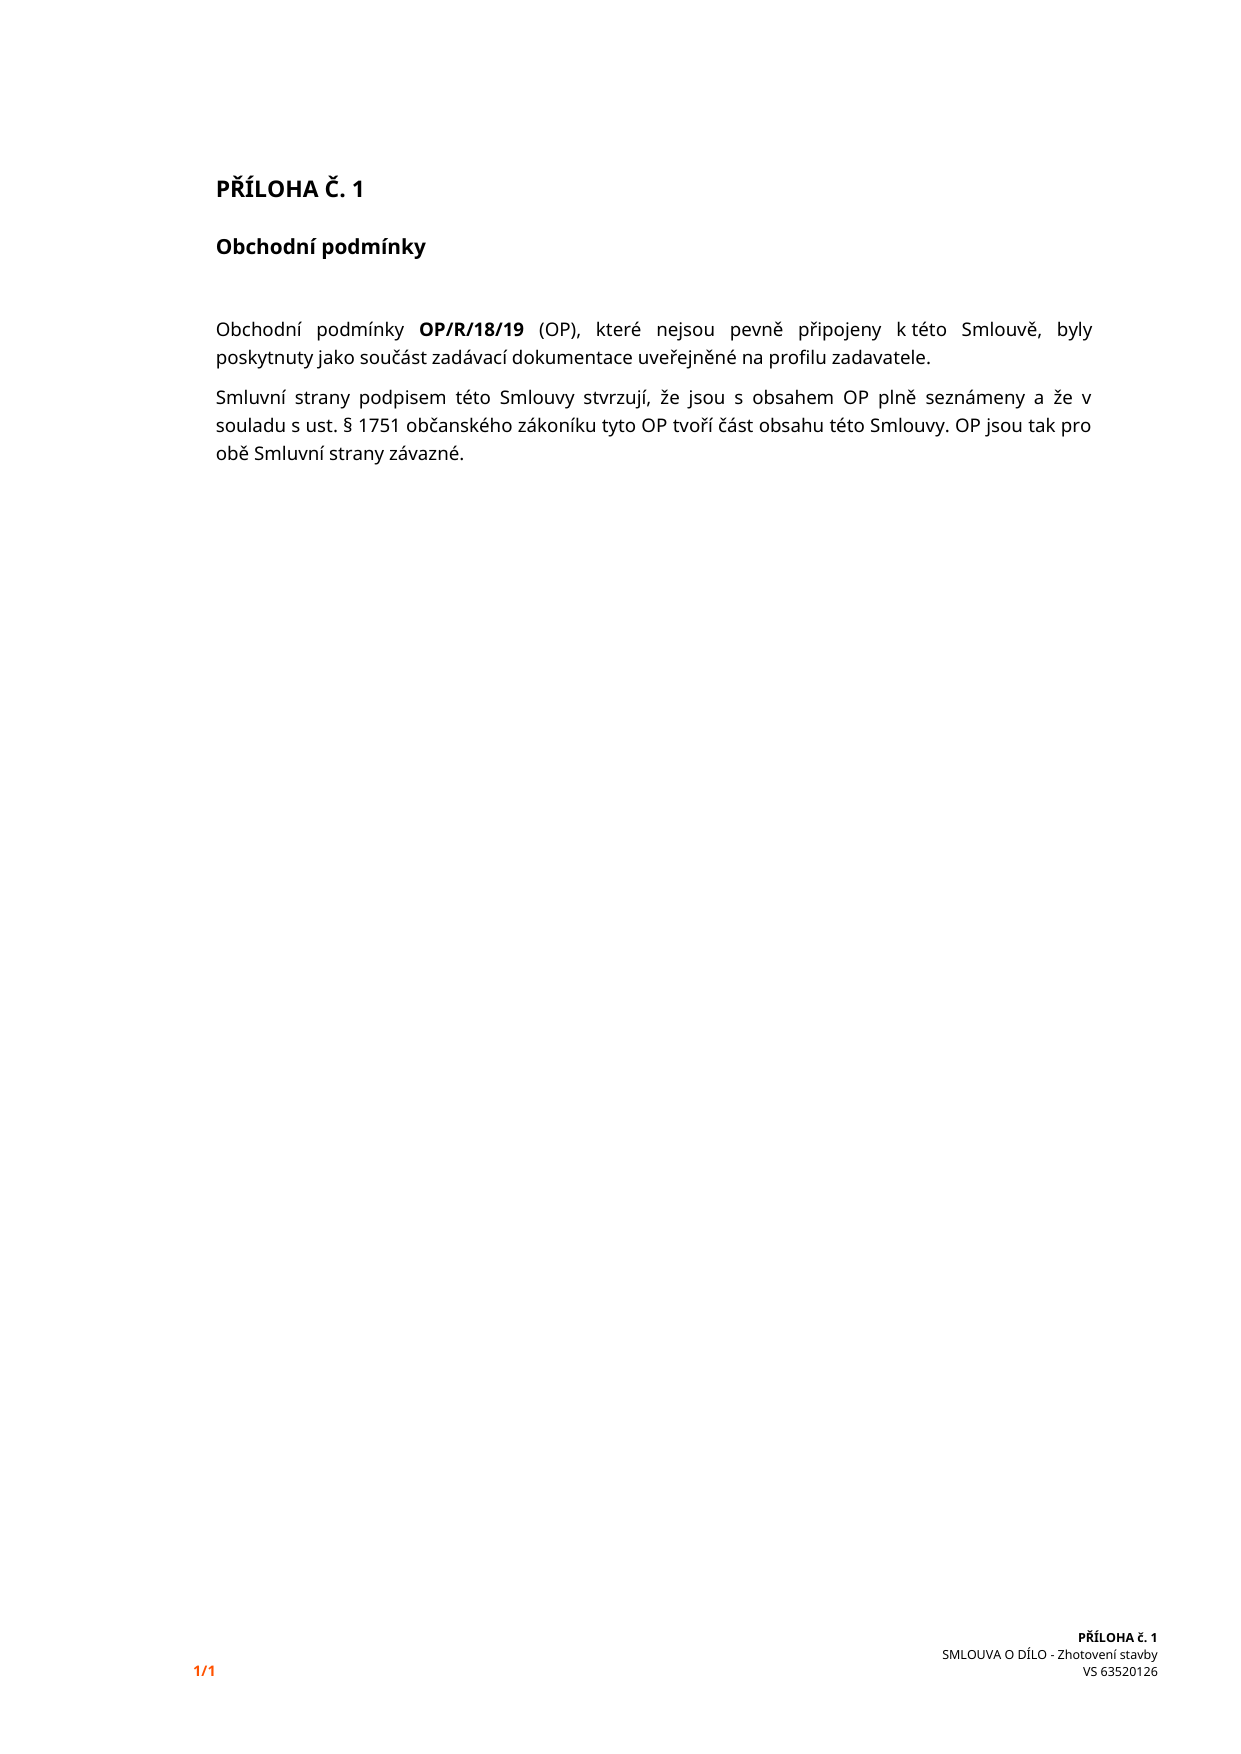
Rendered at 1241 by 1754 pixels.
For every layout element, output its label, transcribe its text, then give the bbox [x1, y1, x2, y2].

text Obchodní podmínky OP/R/18/19 (OP), které nejsou pevně připojeny k této Smlouvě, byly poskytnuty jako součást zadávací dokumentace uveřejněné na profilu zadavatele. [216, 316, 1093, 370]
text Obchodní podmínky [216, 232, 1093, 260]
text Smluvní strany podpisem této Smlouvy stvrzují, že jsou s obsahem OP plně seznámeny a že v souladu s ust. § 1751 občanského zákoníku tyto OP tvoří část obsahu této Smlouvy. OP jsou tak pro obě Smluvní strany závazné. [216, 385, 1093, 466]
text Příloha č. 1 [216, 172, 1093, 204]
